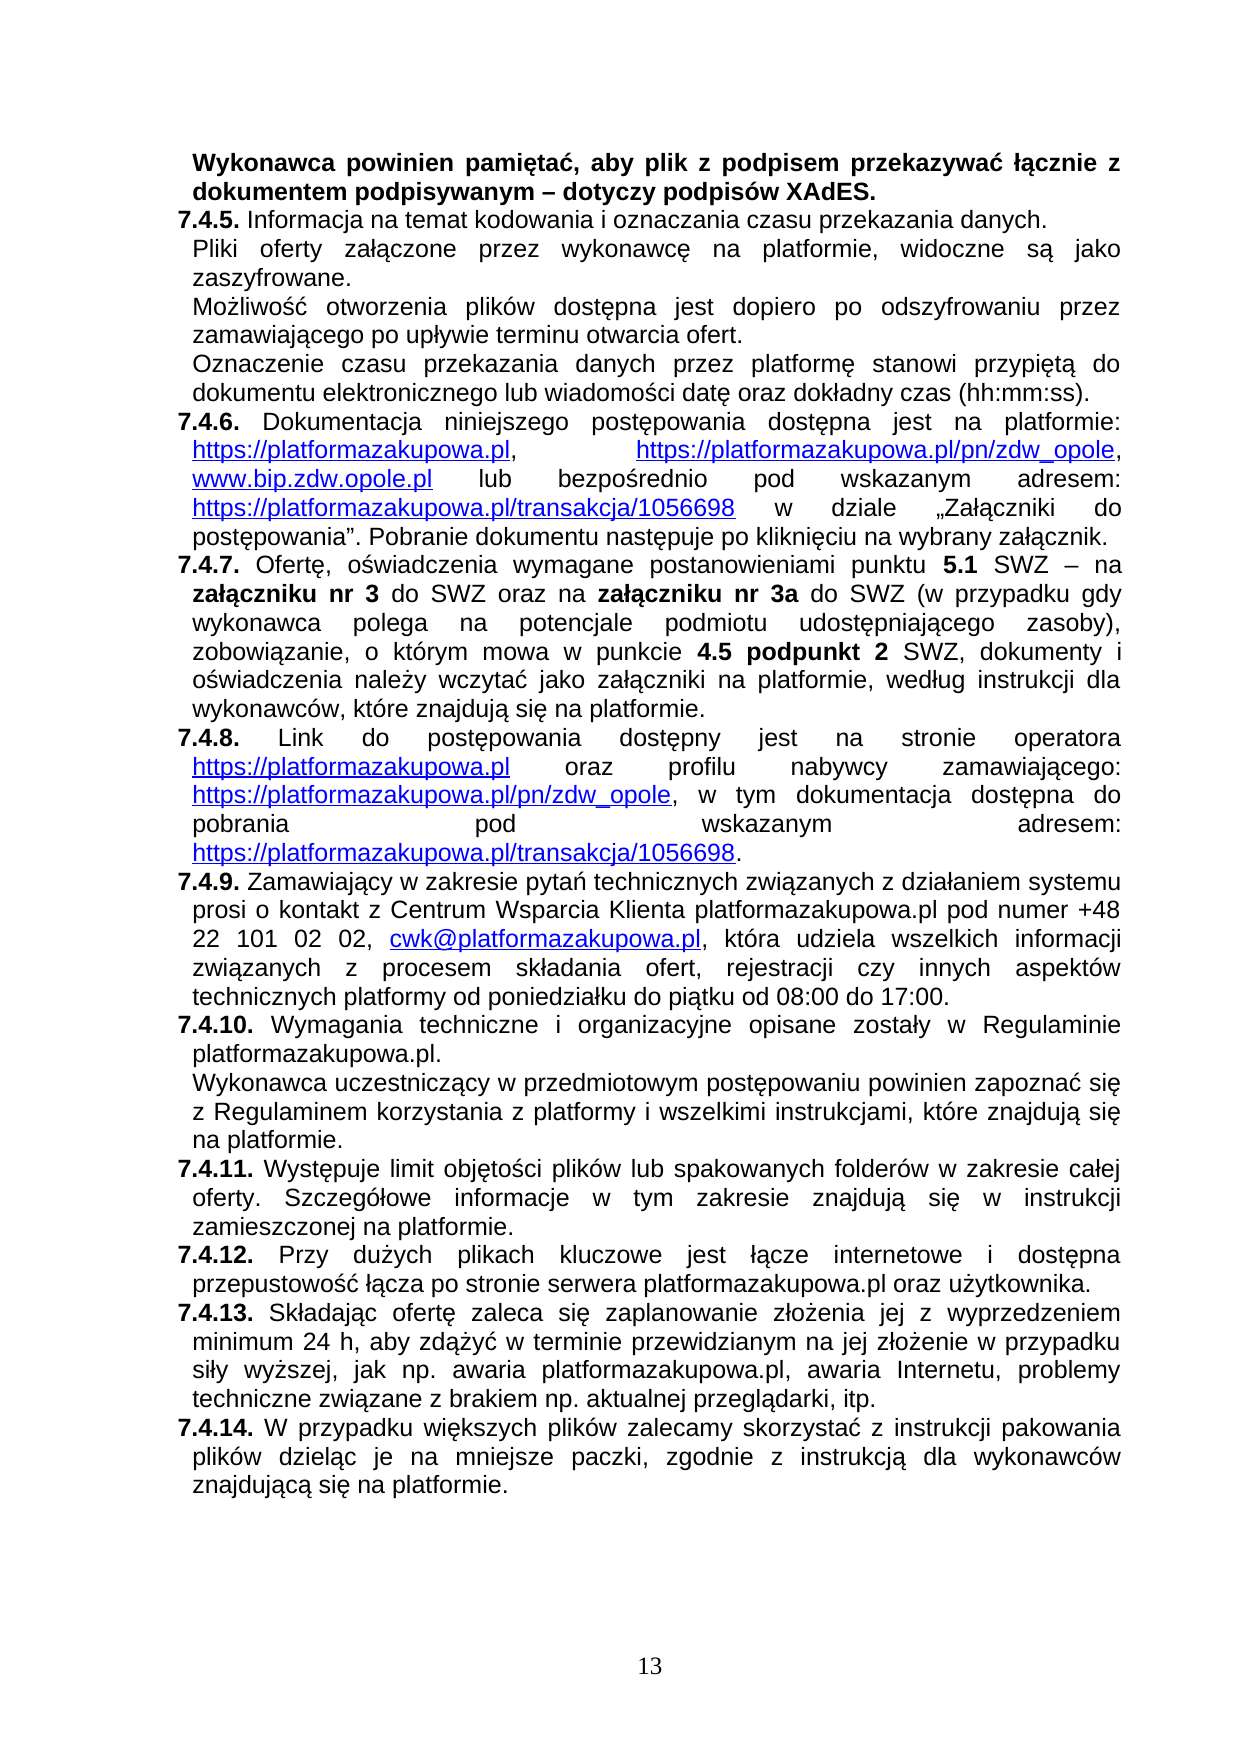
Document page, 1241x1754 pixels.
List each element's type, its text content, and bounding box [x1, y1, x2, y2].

text 7.4.6. Dokumentacja niniejszego postępowania dostępna jest na platformie: https://platformazakupowa.pl, https://platformazakupowa.pl/pn/zdw_opole, www.bip.zdw.opole.pl lub bezpośrednio pod wskazanym adresem: https://platformazakupowa.pl/transakcja/1056698 w dziale „Załączniki do postępowania”. Pobranie dokumentu następuje po kliknięciu na wybrany załącznik. [177, 406, 1122, 550]
text 7.4.10. Wymagania techniczne i organizacyjne opisane zostały w Regulaminie platformazakupowa.pl. [177, 1010, 1122, 1068]
text Możliwość otworzenia plików dostępna jest dopiero po odszyfrowaniu przez zamawiającego po upływie terminu otwarcia ofert. [192, 291, 1122, 349]
text 7.4.12. Przy dużych plikach kluczowe jest łącze internetowe i dostępna przepustowość łącza po stronie serwera platformazakupowa.pl oraz użytkownika. [177, 1240, 1122, 1298]
text 7.4.9. Zamawiający w zakresie pytań technicznych związanych z działaniem systemu prosi o kontakt z Centrum Wsparcia Klienta platformazakupowa.pl pod numer +48 22 101 02 02, cwk@platformazakupowa.pl, która udziela wszelkich informacji związanych z procesem składania ofert, rejestracji czy innych aspektów technicznych platformy od poniedziałku do piątku od 08:00 do 17:00. [177, 866, 1122, 1010]
text 7.4.14. W przypadku większych plików zalecamy skorzystać z instrukcji pakowania plików dzieląc je na mniejsze paczki, zgodnie z instrukcją dla wykonawców znajdującą się na platformie. [177, 1413, 1122, 1499]
text Oznaczenie czasu przekazania danych przez platformę stanowi przypiętą do dokumentu elektronicznego lub wiadomości datę oraz dokładny czas (hh:mm:ss). [192, 349, 1122, 406]
text 7.4.13. Składając ofertę zaleca się zaplanowanie złożenia jej z wyprzedzeniem minimum 24 h, aby zdążyć w terminie przewidzianym na jej złożenie w przypadku siły wyższej, jak np. awaria platformazakupowa.pl, awaria Internetu, problemy techniczne związane z brakiem np. aktualnej przeglądarki, itp. [177, 1298, 1122, 1413]
text 7.4.11. Występuje limit objętości plików lub spakowanych folderów w zakresie całej oferty. Szczegółowe informacje w tym zakresie znajdują się w instrukcji zamieszczonej na platformie. [177, 1154, 1122, 1240]
text Wykonawca powinien pamiętać, aby plik z podpisem przekazywać łącznie z dokumentem podpisywanym – dotyczy podpisów XAdES. [192, 148, 1122, 205]
text 7.4.5. Informacja na temat kodowania i oznaczania czasu przekazania danych. [177, 205, 1122, 234]
text Wykonawca uczestniczący w przedmiotowym postępowaniu powinien zapoznać się z Regulaminem korzystania z platformy i wszelkimi instrukcjami, które znajdują się na platformie. [192, 1068, 1122, 1154]
text Pliki oferty załączone przez wykonawcę na platformie, widoczne są jako zaszyfrowane. [192, 234, 1122, 291]
text 7.4.7. Ofertę, oświadczenia wymagane postanowieniami punktu 5.1 SWZ – na załączniku nr 3 do SWZ oraz na załączniku nr 3a do SWZ (w przypadku gdy wykonawca polega na potencjale podmiotu udostępniającego zasoby), zobowiązanie, o którym mowa w punkcie 4.5 podpunkt 2 SWZ, dokumenty i oświadczenia należy wczytać jako załączniki na platformie, według instrukcji dla wykonawców, które znajdują się na platformie. [177, 550, 1122, 723]
text 7.4.8. Link do postępowania dostępny jest na stronie operatora https://platformazakupowa.pl oraz profilu nabywcy zamawiającego: https://platformazakupowa.pl/pn/zdw_opole, w tym dokumentacja dostępna do pobrania pod wskazanym adresem: https://platformazakupowa.pl/transakcja/1056698. [177, 723, 1122, 866]
